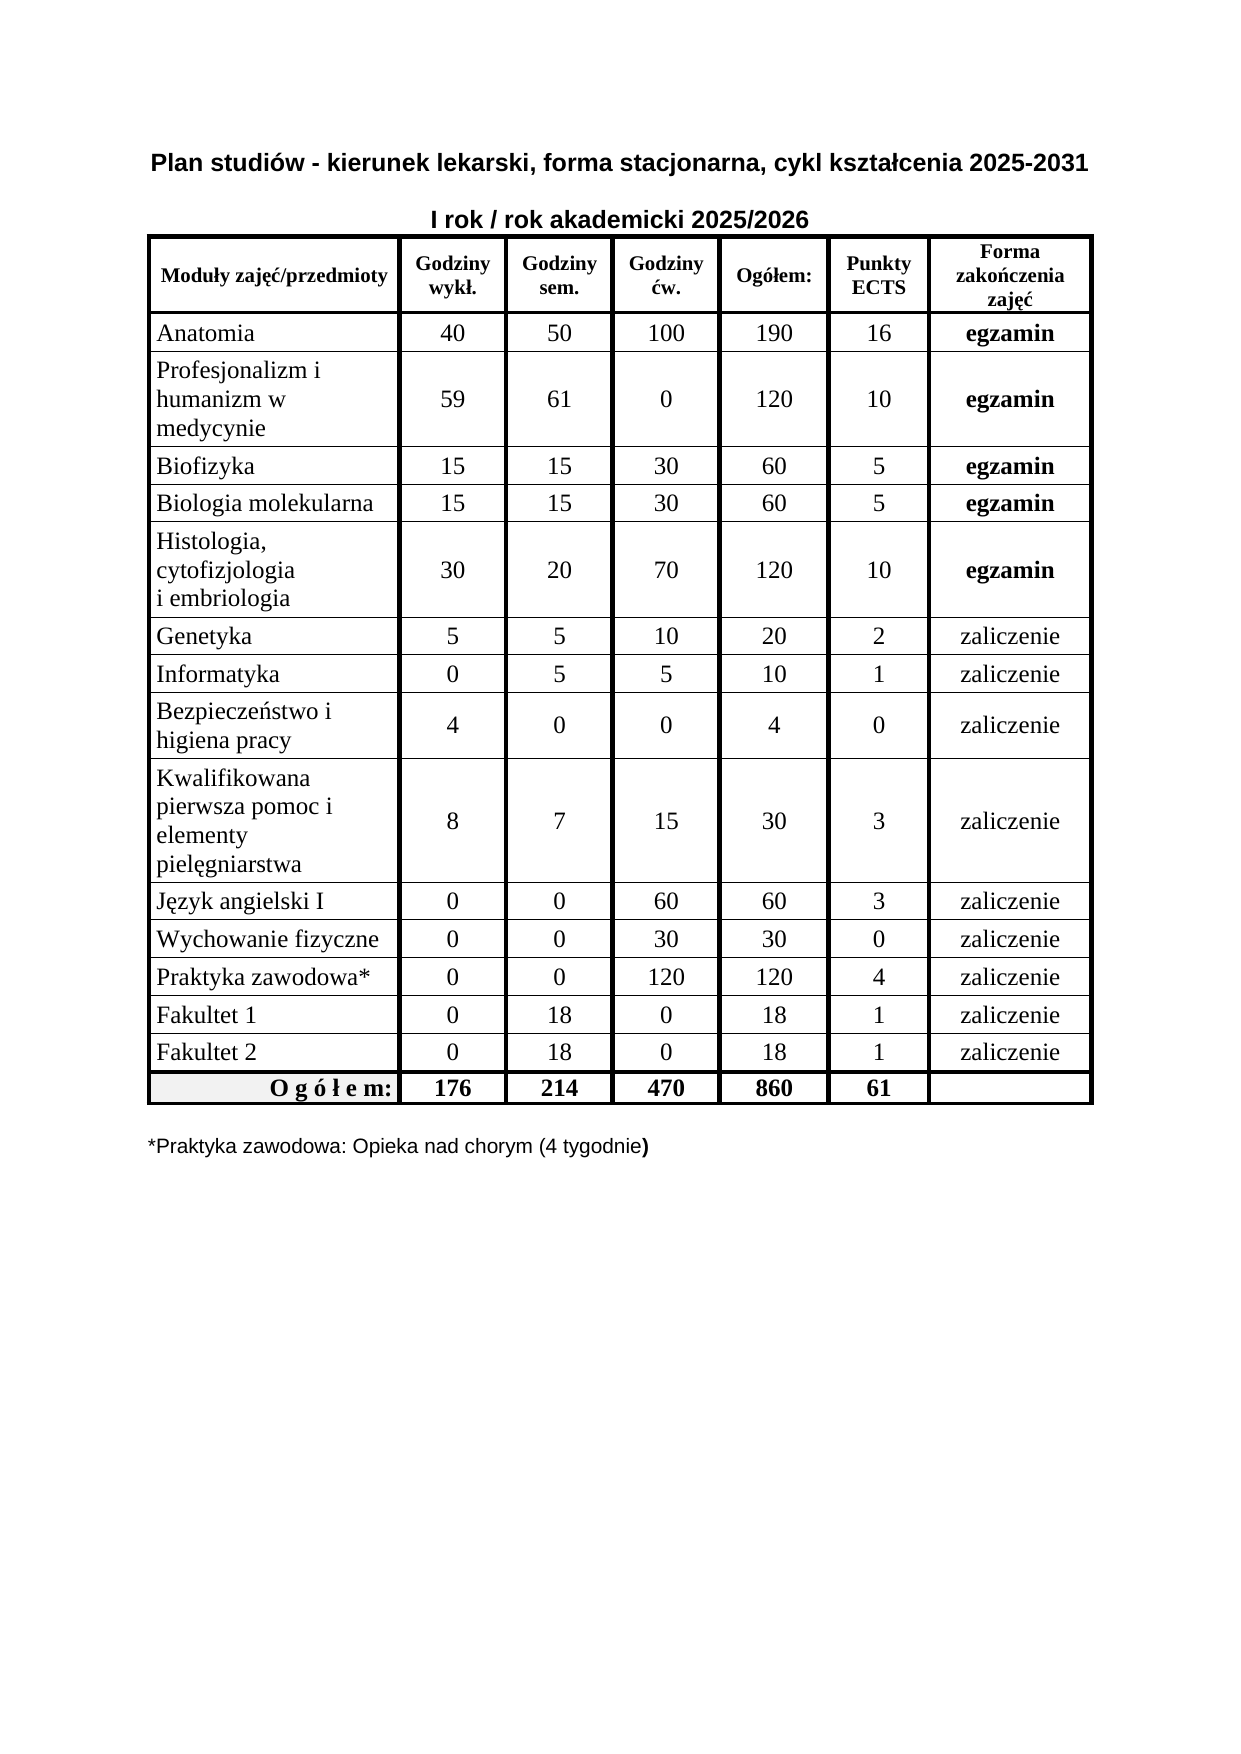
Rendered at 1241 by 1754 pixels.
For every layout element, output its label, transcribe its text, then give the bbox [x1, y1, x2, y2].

table_cell Profesjonalizm i humanizm w medycynie [151, 352, 397, 446]
table_cell 5 [508, 655, 610, 692]
table_cell egzamin [931, 485, 1089, 521]
table_header Ogółem: [722, 239, 826, 311]
table_cell 18 [508, 996, 610, 1033]
table_cell Genetyka [151, 618, 397, 654]
table_cell 0 [508, 920, 610, 957]
table_cell 60 [722, 883, 826, 919]
table_cell Język angielski I [151, 883, 397, 919]
table_cell 20 [508, 522, 610, 616]
table_cell 40 [402, 314, 504, 351]
table_cell [931, 1074, 1089, 1102]
table_cell 0 [508, 693, 610, 758]
table_cell 61 [831, 1074, 927, 1102]
table_cell 30 [722, 759, 826, 882]
table_cell 0 [615, 693, 717, 758]
table_header Godziny ćw. [615, 239, 717, 311]
table_cell Bezpieczeństwo i higiena pracy [151, 693, 397, 758]
table_cell 4 [402, 693, 504, 758]
table_cell 10 [831, 522, 927, 616]
table_cell Informatyka [151, 655, 397, 692]
table_cell 0 [615, 996, 717, 1033]
table_cell Biofizyka [151, 447, 397, 484]
table_cell egzamin [931, 314, 1089, 351]
text *Praktyka zawodowa: Opieka nad chorym (4 tygodnie) [148, 1134, 1093, 1158]
table_cell Fakultet 1 [151, 996, 397, 1033]
table_cell zaliczenie [931, 920, 1089, 957]
table_cell 15 [402, 485, 504, 521]
table_cell 0 [831, 920, 927, 957]
table_cell 50 [508, 314, 610, 351]
table_cell 15 [615, 759, 717, 882]
table_cell 30 [615, 485, 717, 521]
table_cell 1 [831, 996, 927, 1033]
table_cell 30 [722, 920, 826, 957]
table_cell 176 [402, 1074, 504, 1102]
table_cell 0 [508, 958, 610, 994]
table_cell 0 [615, 1034, 717, 1070]
table_cell zaliczenie [931, 1034, 1089, 1070]
table_cell egzamin [931, 447, 1089, 484]
table_cell 0 [402, 958, 504, 994]
table_cell zaliczenie [931, 759, 1089, 882]
table_cell 30 [615, 447, 717, 484]
table_cell 5 [831, 447, 927, 484]
table_cell 0 [831, 693, 927, 758]
table_cell 15 [402, 447, 504, 484]
table_cell 60 [615, 883, 717, 919]
table_cell 18 [722, 996, 826, 1033]
table_cell 120 [615, 958, 717, 994]
table_cell 3 [831, 883, 927, 919]
table_cell 7 [508, 759, 610, 882]
table_cell 470 [615, 1074, 717, 1102]
table_cell zaliczenie [931, 655, 1089, 692]
table_cell egzamin [931, 352, 1089, 446]
table_cell 60 [722, 485, 826, 521]
table_cell 61 [508, 352, 610, 446]
table_cell 0 [402, 883, 504, 919]
table_cell 190 [722, 314, 826, 351]
table_cell 0 [402, 920, 504, 957]
text Plan studiów - kierunek lekarski, forma stacjonarna, cykl kształcenia 2025-2031 [148, 148, 1093, 176]
table_cell 59 [402, 352, 504, 446]
table_cell 20 [722, 618, 826, 654]
text I rok / rok akademicki 2025/2026 [148, 205, 1093, 234]
table_cell 10 [615, 618, 717, 654]
table_cell Fakultet 2 [151, 1034, 397, 1070]
table_cell zaliczenie [931, 618, 1089, 654]
table_cell 120 [722, 522, 826, 616]
table_cell 0 [402, 1034, 504, 1070]
table_cell 16 [831, 314, 927, 351]
table_cell 2 [831, 618, 927, 654]
table_cell 1 [831, 655, 927, 692]
table_cell 4 [722, 693, 826, 758]
table_cell 0 [508, 883, 610, 919]
table_header Godziny sem. [508, 239, 610, 311]
table_cell 3 [831, 759, 927, 882]
table_cell 8 [402, 759, 504, 882]
table_cell 5 [402, 618, 504, 654]
table_header Godziny wykł. [402, 239, 504, 311]
table_cell 4 [831, 958, 927, 994]
table_cell O g ó ł e m: [151, 1074, 397, 1102]
table_cell zaliczenie [931, 693, 1089, 758]
table_cell Wychowanie fizyczne [151, 920, 397, 957]
table_cell 5 [831, 485, 927, 521]
table_cell 70 [615, 522, 717, 616]
table_cell 120 [722, 958, 826, 994]
table_header Forma zakończenia zajęć [931, 239, 1089, 311]
table_cell 5 [508, 618, 610, 654]
table_cell 18 [722, 1034, 826, 1070]
table_cell 10 [722, 655, 826, 692]
table_cell egzamin [931, 522, 1089, 616]
table_cell Anatomia [151, 314, 397, 351]
table_cell Biologia molekularna [151, 485, 397, 521]
table_cell zaliczenie [931, 883, 1089, 919]
table_cell 15 [508, 447, 610, 484]
table_cell 214 [508, 1074, 610, 1102]
table_cell Histologia, cytofizjologia i embriologia [151, 522, 397, 616]
table_cell 120 [722, 352, 826, 446]
table_cell zaliczenie [931, 958, 1089, 994]
table_header Moduły zajęć/przedmioty [151, 239, 397, 311]
table_cell Praktyka zawodowa* [151, 958, 397, 994]
table_cell 30 [402, 522, 504, 616]
table_cell 5 [615, 655, 717, 692]
table_cell 0 [615, 352, 717, 446]
table_cell Kwalifikowana pierwsza pomoc i elementy pielęgniarstwa [151, 759, 397, 882]
table_cell 10 [831, 352, 927, 446]
table_cell zaliczenie [931, 996, 1089, 1033]
table_cell 18 [508, 1034, 610, 1070]
table_cell 0 [402, 655, 504, 692]
table_cell 60 [722, 447, 826, 484]
table_cell 1 [831, 1034, 927, 1070]
table_cell 30 [615, 920, 717, 957]
table_cell 0 [402, 996, 504, 1033]
table_cell 860 [722, 1074, 826, 1102]
table_cell 15 [508, 485, 610, 521]
table_cell 100 [615, 314, 717, 351]
table_header Punkty ECTS [831, 239, 927, 311]
